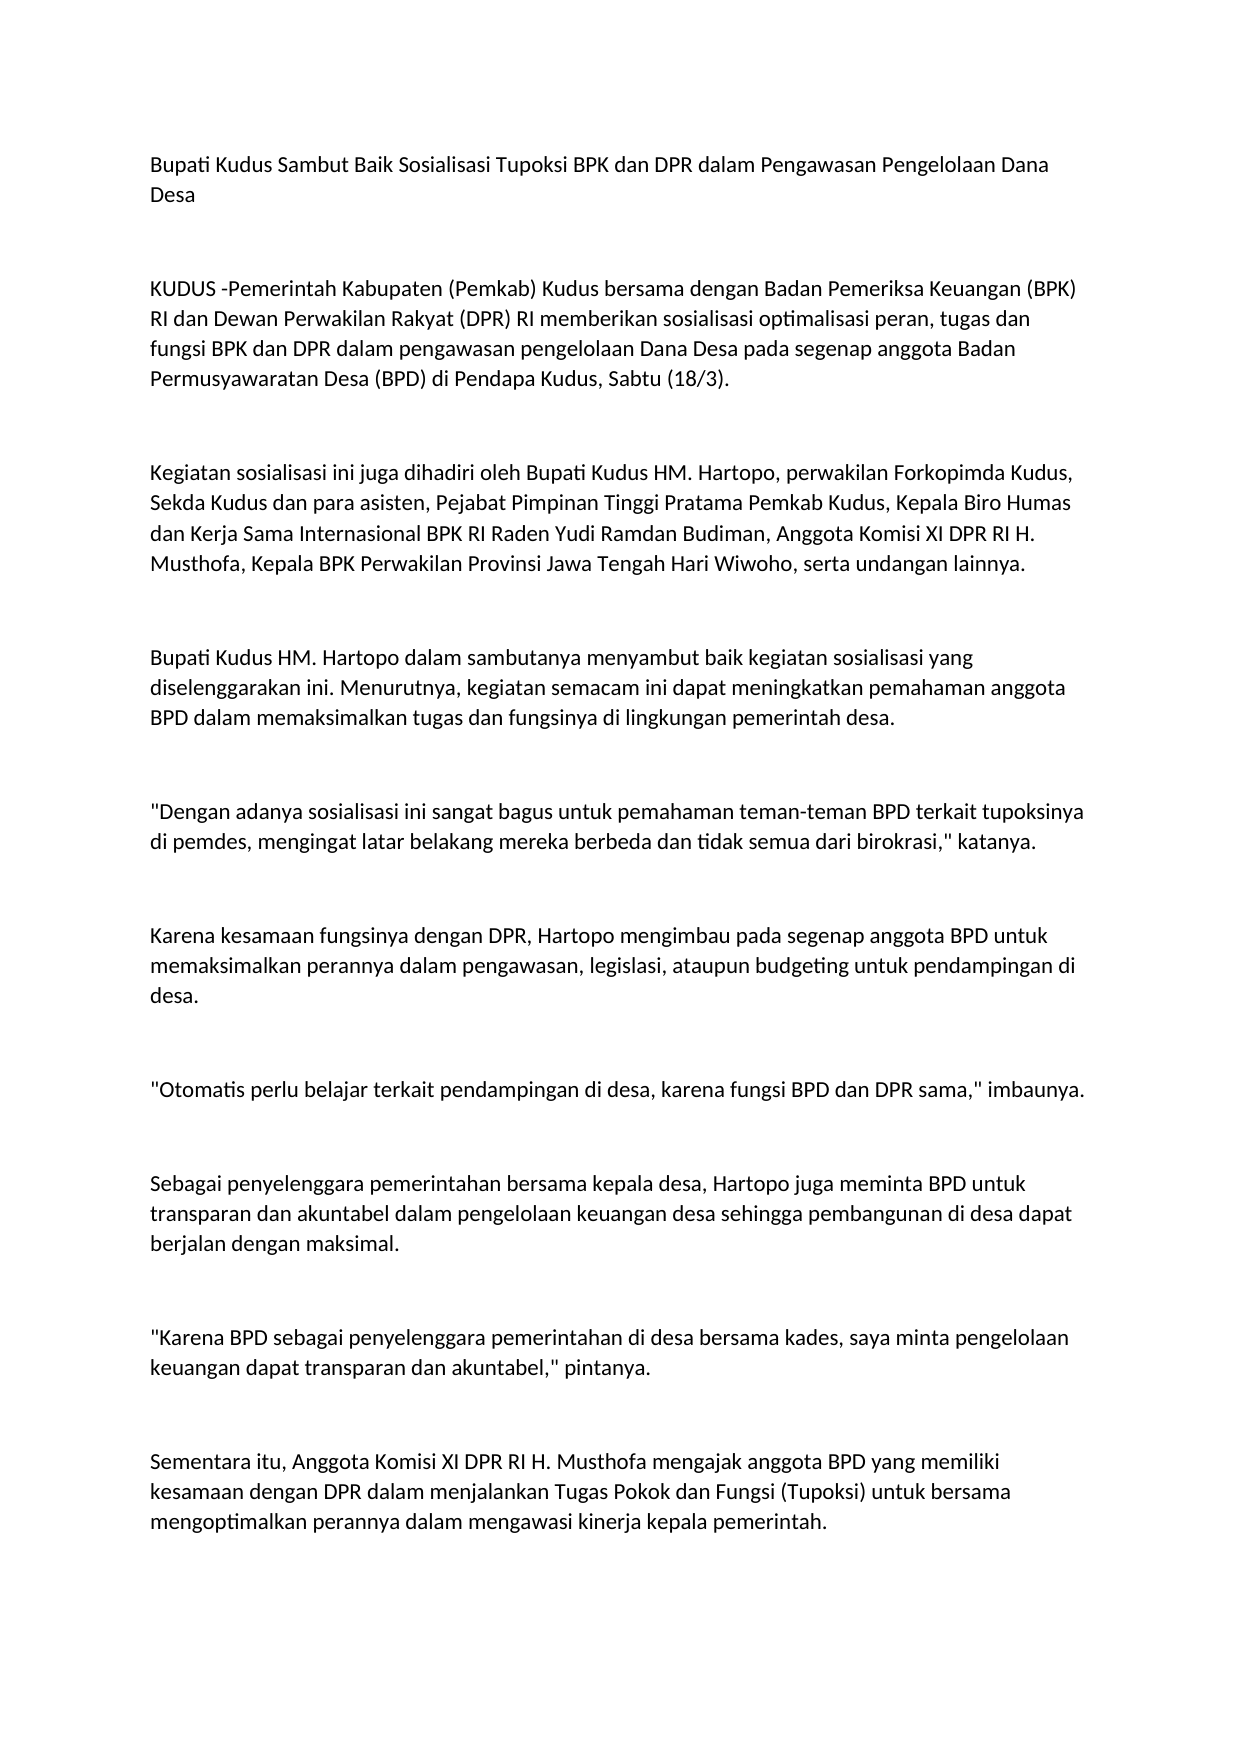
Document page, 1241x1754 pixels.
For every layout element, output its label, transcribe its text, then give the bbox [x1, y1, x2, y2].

text "Otomatis perlu belajar terkait pendampingan di desa, karena fungsi BPD dan DPR sama," imbaunya. [150, 1075, 1090, 1103]
text Sementara itu, Anggota Komisi XI DPR RI H. Musthofa mengajak anggota BPD yang memiliki kesamaan dengan DPR dalam menjalankan Tugas Pokok dan Fungsi (Tupoksi) untuk bersama mengoptimalkan perannya dalam mengawasi kinerja kepala pemerintah. [150, 1447, 1090, 1535]
text "Dengan adanya sosialisasi ini sangat bagus untuk pemahaman teman-teman BPD terkait tupoksinya di pemdes, mengingat latar belakang mereka berbeda dan tidak semua dari birokrasi," katanya. [150, 797, 1090, 855]
text Sebagai penyelenggara pemerintahan bersama kepala desa, Hartopo juga meminta BPD untuk transparan dan akuntabel dalam pengelolaan keuangan desa sehingga pembangunan di desa dapat berjalan dengan maksimal. [150, 1169, 1090, 1257]
text Bupati Kudus HM. Hartopo dalam sambutanya menyambut baik kegiatan sosialisasi yang diselenggarakan ini. Menurutnya, kegiatan semacam ini dapat meningkatkan pemahaman anggota BPD dalam memaksimalkan tugas dan fungsinya di lingkungan pemerintah desa. [150, 643, 1090, 731]
text KUDUS -Pemerintah Kabupaten (Pemkab) Kudus bersama dengan Badan Pemeriksa Keuangan (BPK) RI dan Dewan Perwakilan Rakyat (DPR) RI memberikan sosialisasi optimalisasi peran, tugas dan fungsi BPK dan DPR dalam pengawasan pengelolaan Dana Desa pada segenap anggota Badan Permusyawaratan Desa (BPD) di Pendapa Kudus, Sabtu (18/3). [150, 274, 1090, 393]
text Bupati Kudus Sambut Baik Sosialisasi Tupoksi BPK dan DPR dalam Pengawasan Pengelolaan Dana Desa [150, 150, 1090, 208]
text "Karena BPD sebagai penyelenggara pemerintahan di desa bersama kades, saya minta pengelolaan keuangan dapat transparan dan akuntabel," pintanya. [150, 1323, 1090, 1381]
text Kegiatan sosialisasi ini juga dihadiri oleh Bupati Kudus HM. Hartopo, perwakilan Forkopimda Kudus, Sekda Kudus dan para asisten, Pejabat Pimpinan Tinggi Pratama Pemkab Kudus, Kepala Biro Humas dan Kerja Sama Internasional BPK RI Raden Yudi Ramdan Budiman, Anggota Komisi XI DPR RI H. Musthofa, Kepala BPK Perwakilan Provinsi Jawa Tengah Hari Wiwoho, serta undangan lainnya. [150, 458, 1090, 577]
text Karena kesamaan fungsinya dengan DPR, Hartopo mengimbau pada segenap anggota BPD untuk memaksimalkan perannya dalam pengawasan, legislasi, ataupun budgeting untuk pendampingan di desa. [150, 921, 1090, 1009]
